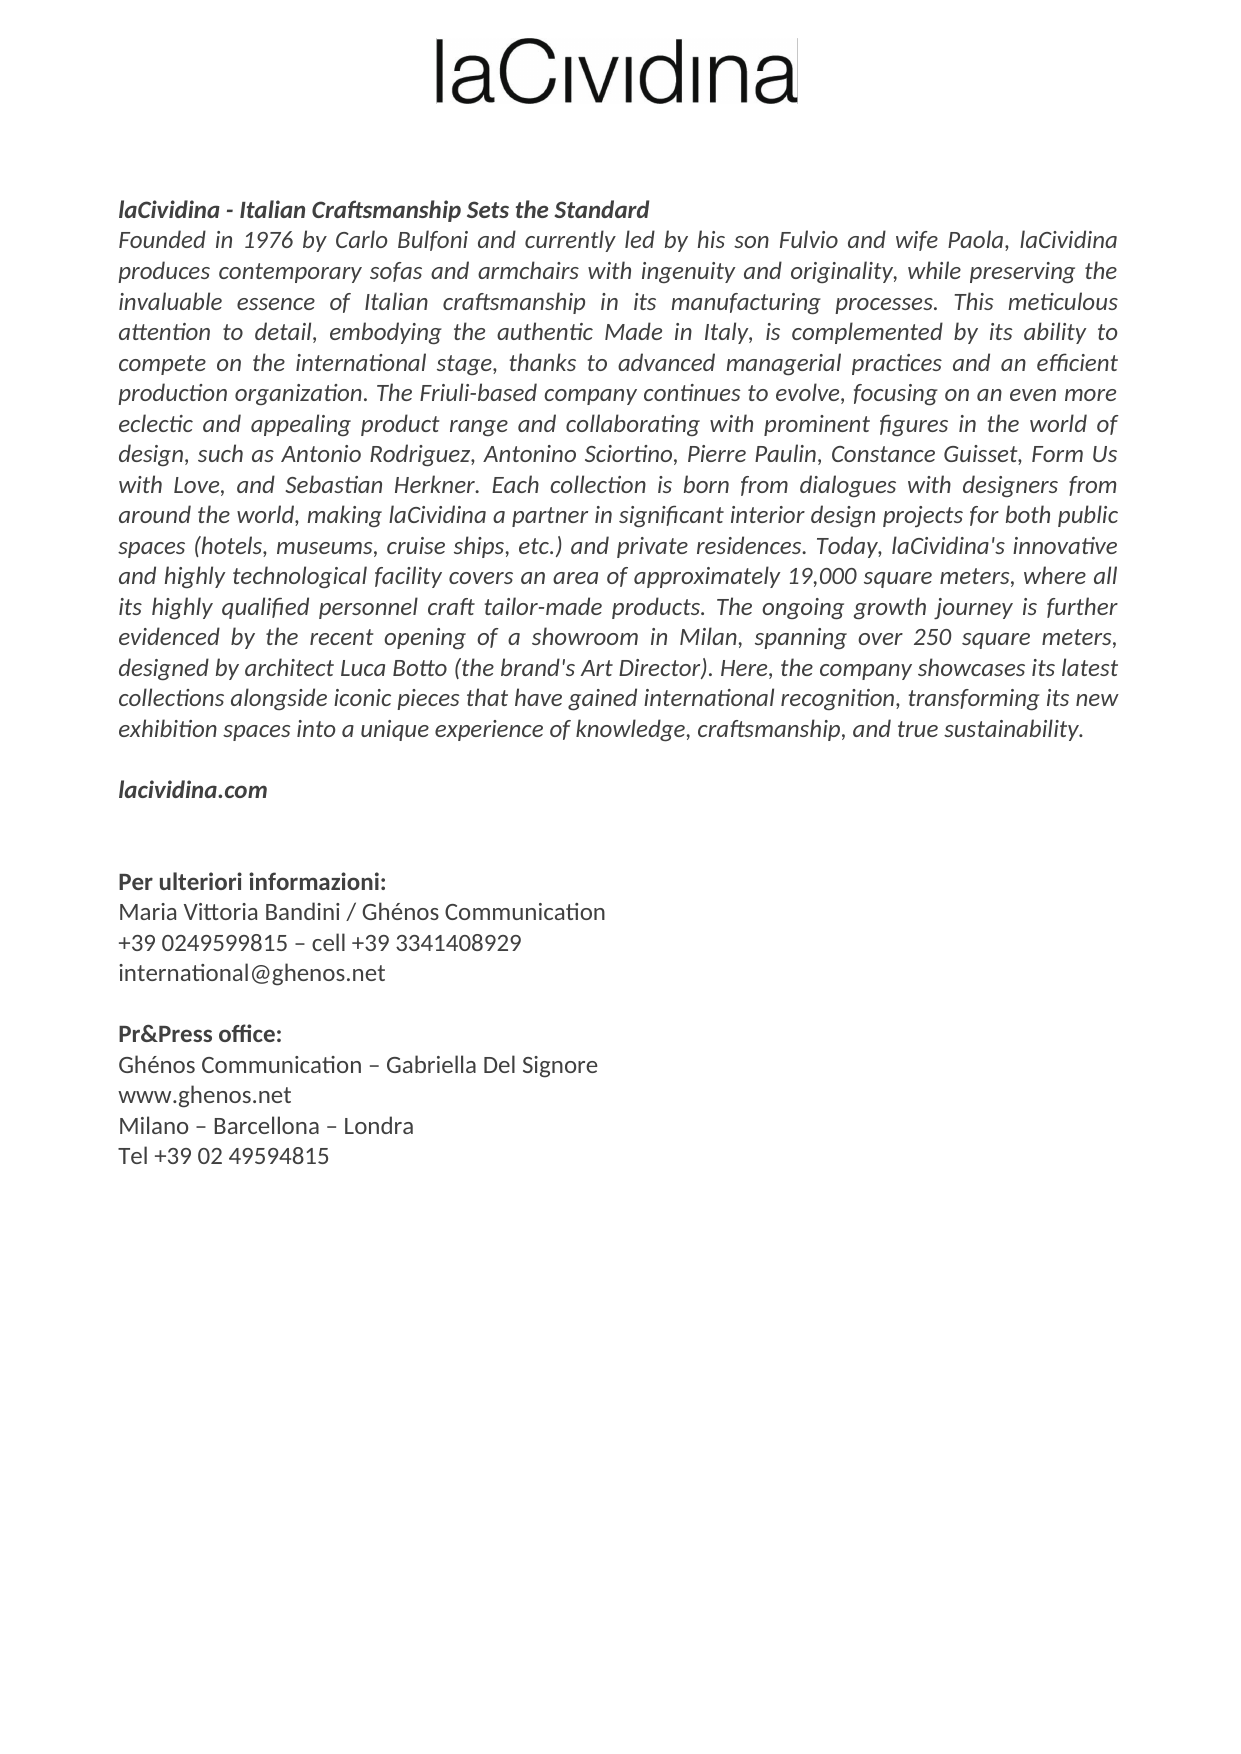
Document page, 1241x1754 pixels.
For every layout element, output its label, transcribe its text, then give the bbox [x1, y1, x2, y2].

text +39 0249599815 – cell +39 3341408929 [118, 927, 1122, 957]
text Tel +39 02 49594815 [118, 1140, 1122, 1171]
text laCividina - Italian Craftsmanship Sets the Standard [118, 194, 1122, 225]
picture [421, 28, 804, 119]
text Ghénos Communication – Gabriella Del Signore [118, 1049, 1122, 1079]
text Maria Vittoria Bandini / Ghénos Communication [118, 896, 1122, 927]
text lacividina.com [118, 774, 1122, 804]
text Pr&Press office: [118, 1018, 1122, 1049]
text Per ulteriori informazioni: [118, 866, 1122, 896]
text www.ghenos.net [118, 1079, 1122, 1110]
text Founded in 1976 by Carlo Bulfoni and currently led by his son Fulvio and wife Paola, laCividina produces contemporary sofas and armchairs with ingenuity and originality, while preserving the invaluable essence of Italian craftsmanship in its manufacturing processes. This meticulous attention to detail, embodying the authentic Made in Italy, is complemented by its ability to compete on the international stage, thanks to advanced managerial practices and an efficient production organization. The Friuli-based company continues to evolve, focusing on an even more eclectic and appealing product range and collaborating with prominent figures in the world of design, such as Antonio Rodriguez, Antonino Sciortino, Pierre Paulin, Constance Guisset, Form Us with Love, and Sebastian Herkner. Each collection is born from dialogues with designers from around the world, making laCividina a partner in significant interior design projects for both public spaces (hotels, museums, cruise ships, etc.) and private residences. Today, laCividina's innovative and highly technological facility covers an area of approximately 19,000 square meters, where all its highly qualified personnel craft tailor-made products. The ongoing growth journey is further evidenced by the recent opening of a showroom in Milan, spanning over 250 square meters, designed by architect Luca Botto (the brand's Art Director). Here, the company showcases its latest collections alongside iconic pieces that have gained international recognition, transforming its new exhibition spaces into a unique experience of knowledge, craftsmanship, and true sustainability. [118, 225, 1122, 743]
text international@ghenos.net [118, 957, 1122, 988]
text Milano – Barcellona – Londra [118, 1110, 1122, 1140]
